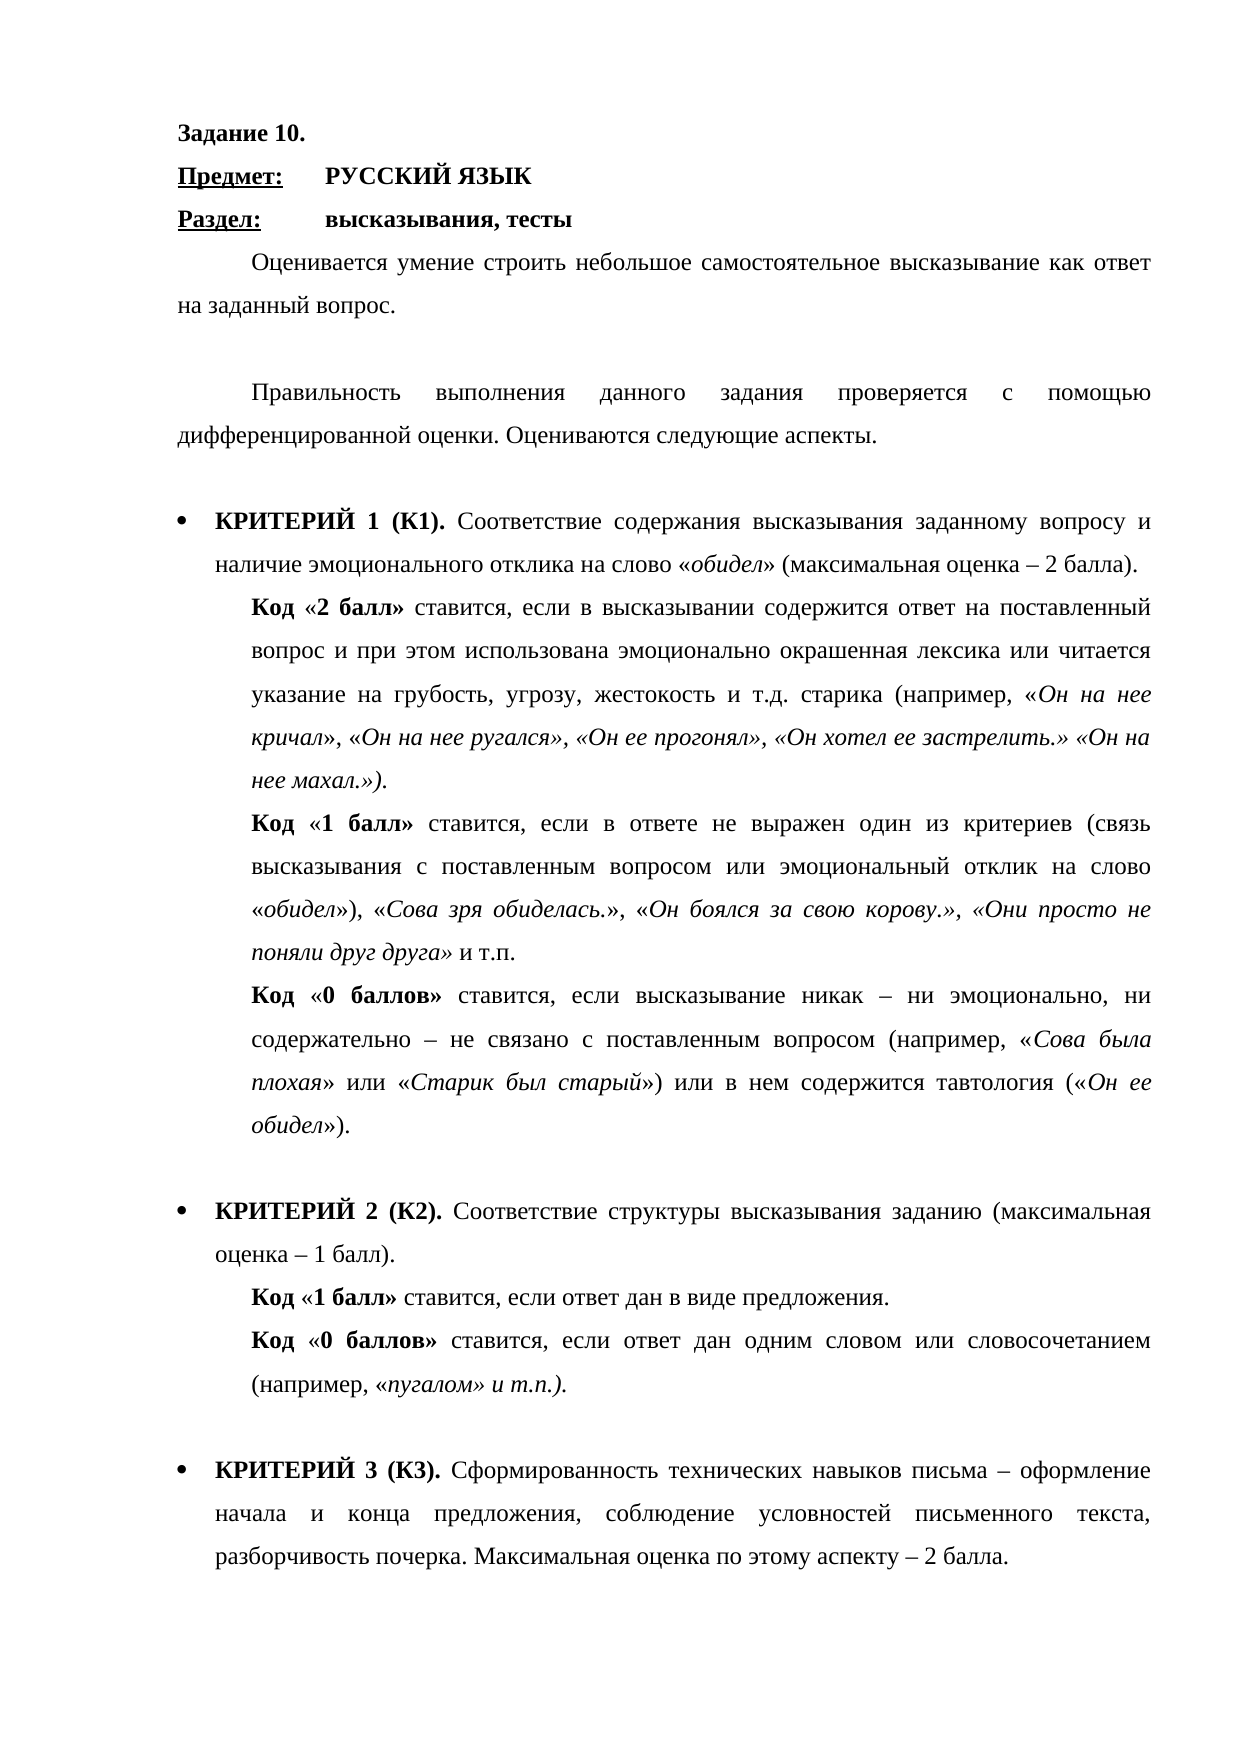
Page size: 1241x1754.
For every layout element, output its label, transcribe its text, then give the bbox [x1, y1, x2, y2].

text Код «2 балл» ставится, если в высказывании содержится ответ на поставленный вопрос и при этом использована эмоционально окрашенная лексика или читается указание на грубость, угрозу, жестокость и т.д. старика (например, «Он на нее кричал», «Он на нее ругался», «Он ее прогонял», «Он хотел ее застрелить.» «Он на нее махал.»). [251, 592, 1152, 794]
text Код «0 баллов» ставится, если высказывание никак – ни эмоционально, ни содержательно – не связано с поставленным вопросом (например, «Сова была плохая» или «Старик был старый») или в нем содержится тавтология («Он ее обидел»). [251, 981, 1152, 1139]
list КРИТЕРИЙ 3 (К3). Сформированность технических навыков письма – оформление начала и конца предложения, соблюдение условностей письменного текста, разборчивость почерка. Максимальная оценка по этому аспекту – 2 балла. [177, 1455, 1152, 1570]
text Раздел: высказывания, тесты [177, 204, 1152, 233]
text Правильность выполнения данного задания проверяется с помощью дифференцированной оценки. Оцениваются следующие аспекты. [177, 377, 1152, 449]
text Предмет: РУССКИЙ ЯЗЫК [177, 161, 1152, 190]
list КРИТЕРИЙ 2 (К2). Соответствие структуры высказывания заданию (максимальная оценка – 1 балл). [177, 1196, 1152, 1268]
list КРИТЕРИЙ 1 (К1). Соответствие содержания высказывания заданному вопросу и наличие эмоционального отклика на слово «обидел» (максимальная оценка – 2 балла). [177, 506, 1152, 578]
text Задание 10. [177, 118, 1152, 147]
text Код «1 балл» ставится, если в ответе не выражен один из критериев (связь высказывания с поставленным вопросом или эмоциональный отклик на слово «обидел»), «Сова зря обиделась.», «Он боялся за свою корову.», «Они просто не поняли друг друга» и т.п. [251, 808, 1152, 966]
text Код «1 балл» ставится, если ответ дан в виде предложения. [251, 1282, 1152, 1311]
text Код «0 баллов» ставится, если ответ дан одним словом или словосочетанием (например, «пугалом» и т.п.). [251, 1326, 1152, 1397]
text Оценивается умение строить небольшое самостоятельное высказывание как ответ на заданный вопрос. [177, 247, 1152, 319]
